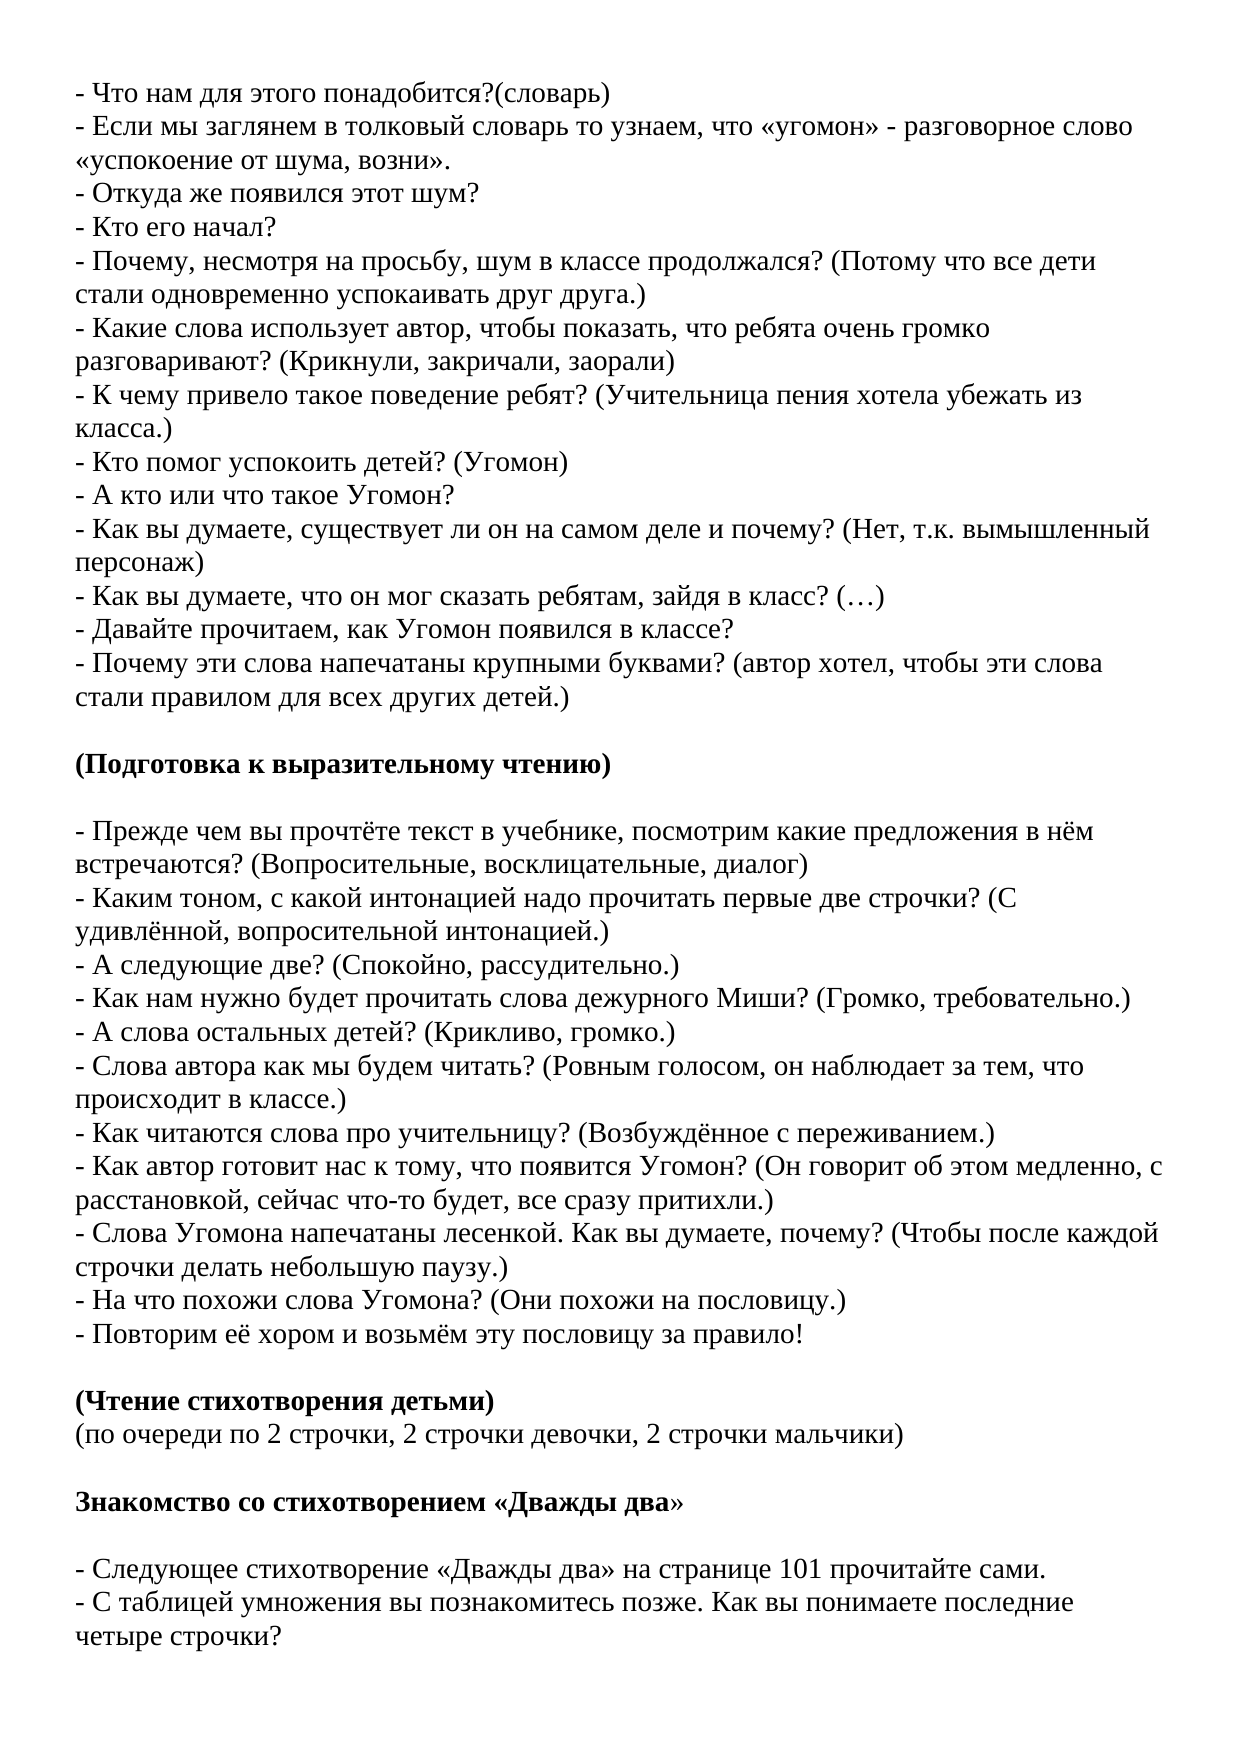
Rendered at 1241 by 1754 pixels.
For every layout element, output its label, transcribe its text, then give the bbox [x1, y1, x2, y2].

text - Прежде чем вы прочтёте текст в учебнике, посмотрим какие предложения в нём встречаются? (Вопросительные, восклицательные, диалог) [75, 813, 1165, 880]
text - Что нам для этого понадобится?(словарь) [75, 75, 1165, 108]
text - Как вы думаете, что он мог сказать ребятам, зайдя в класс? (…) [75, 578, 1165, 612]
text - Как читаются слова про учительницу? (Возбуждённое с переживанием.) [75, 1115, 1165, 1148]
text - Кто его начал? [75, 209, 1165, 243]
text - Как вы думаете, существует ли он на самом деле и почему? (Нет, т.к. вымышленный персонаж) [75, 511, 1165, 578]
text - Откуда же появился этот шум? [75, 176, 1165, 209]
text - Слова автора как мы будем читать? (Ровным голосом, он наблюдает за тем, что происходит в классе.) [75, 1048, 1165, 1115]
text - Какие слова использует автор, чтобы показать, что ребята очень громко разговаривают? (Крикнули, закричали, заорали) [75, 310, 1165, 377]
text - А следующие две? (Спокойно, рассудительно.) [75, 947, 1165, 981]
text (по очереди по 2 строчки, 2 строчки девочки, 2 строчки мальчики) [75, 1417, 1165, 1450]
text - Следующее стихотворение «Дважды два» на странице 101 прочитайте сами. [75, 1551, 1165, 1584]
text (Чтение стихотворения детьми) [75, 1383, 1165, 1417]
text - К чему привело такое поведение ребят? (Учительница пения хотела убежать из класса.) [75, 377, 1165, 444]
text - Если мы заглянем в толковый словарь то узнаем, что «угомон» - разговорное слово «успокоение от шума, возни». [75, 108, 1165, 176]
text - Слова Угомона напечатаны лесенкой. Как вы думаете, почему? (Чтобы после каждой строчки делать небольшую паузу.) [75, 1215, 1165, 1282]
text - Почему, несмотря на просьбу, шум в классе продолжался? (Потому что все дети стали одновременно успокаивать друг друга.) [75, 243, 1165, 310]
text - А кто или что такое Угомон? [75, 477, 1165, 511]
text - Повторим её хором и возьмём эту пословицу за правило! [75, 1316, 1165, 1349]
text - Почему эти слова напечатаны крупными буквами? (автор хотел, чтобы эти слова стали правилом для всех других детей.) [75, 645, 1165, 712]
text - С таблицей умножения вы познакомитесь позже. Как вы понимаете последние четыре строчки? [75, 1584, 1165, 1651]
text - На что похожи слова Угомона? (Они похожи на пословицу.) [75, 1282, 1165, 1316]
text - Как нам нужно будет прочитать слова дежурного Миши? (Громко, требовательно.) [75, 981, 1165, 1014]
text - А слова остальных детей? (Крикливо, громко.) [75, 1014, 1165, 1048]
text - Давайте прочитаем, как Угомон появился в классе? [75, 612, 1165, 645]
text - Как автор готовит нас к тому, что появится Угомон? (Он говорит об этом медленно, с расстановкой, сейчас что-то будет, все сразу притихли.) [75, 1148, 1165, 1215]
text - Кто помог успокоить детей? (Угомон) [75, 444, 1165, 477]
text - Каким тоном, с какой интонацией надо прочитать первые две строчки? (С удивлённой, вопросительной интонацией.) [75, 880, 1165, 947]
text Знакомство со стихотворением «Дважды два» [75, 1484, 1165, 1517]
text (Подготовка к выразительному чтению) [75, 746, 1165, 779]
